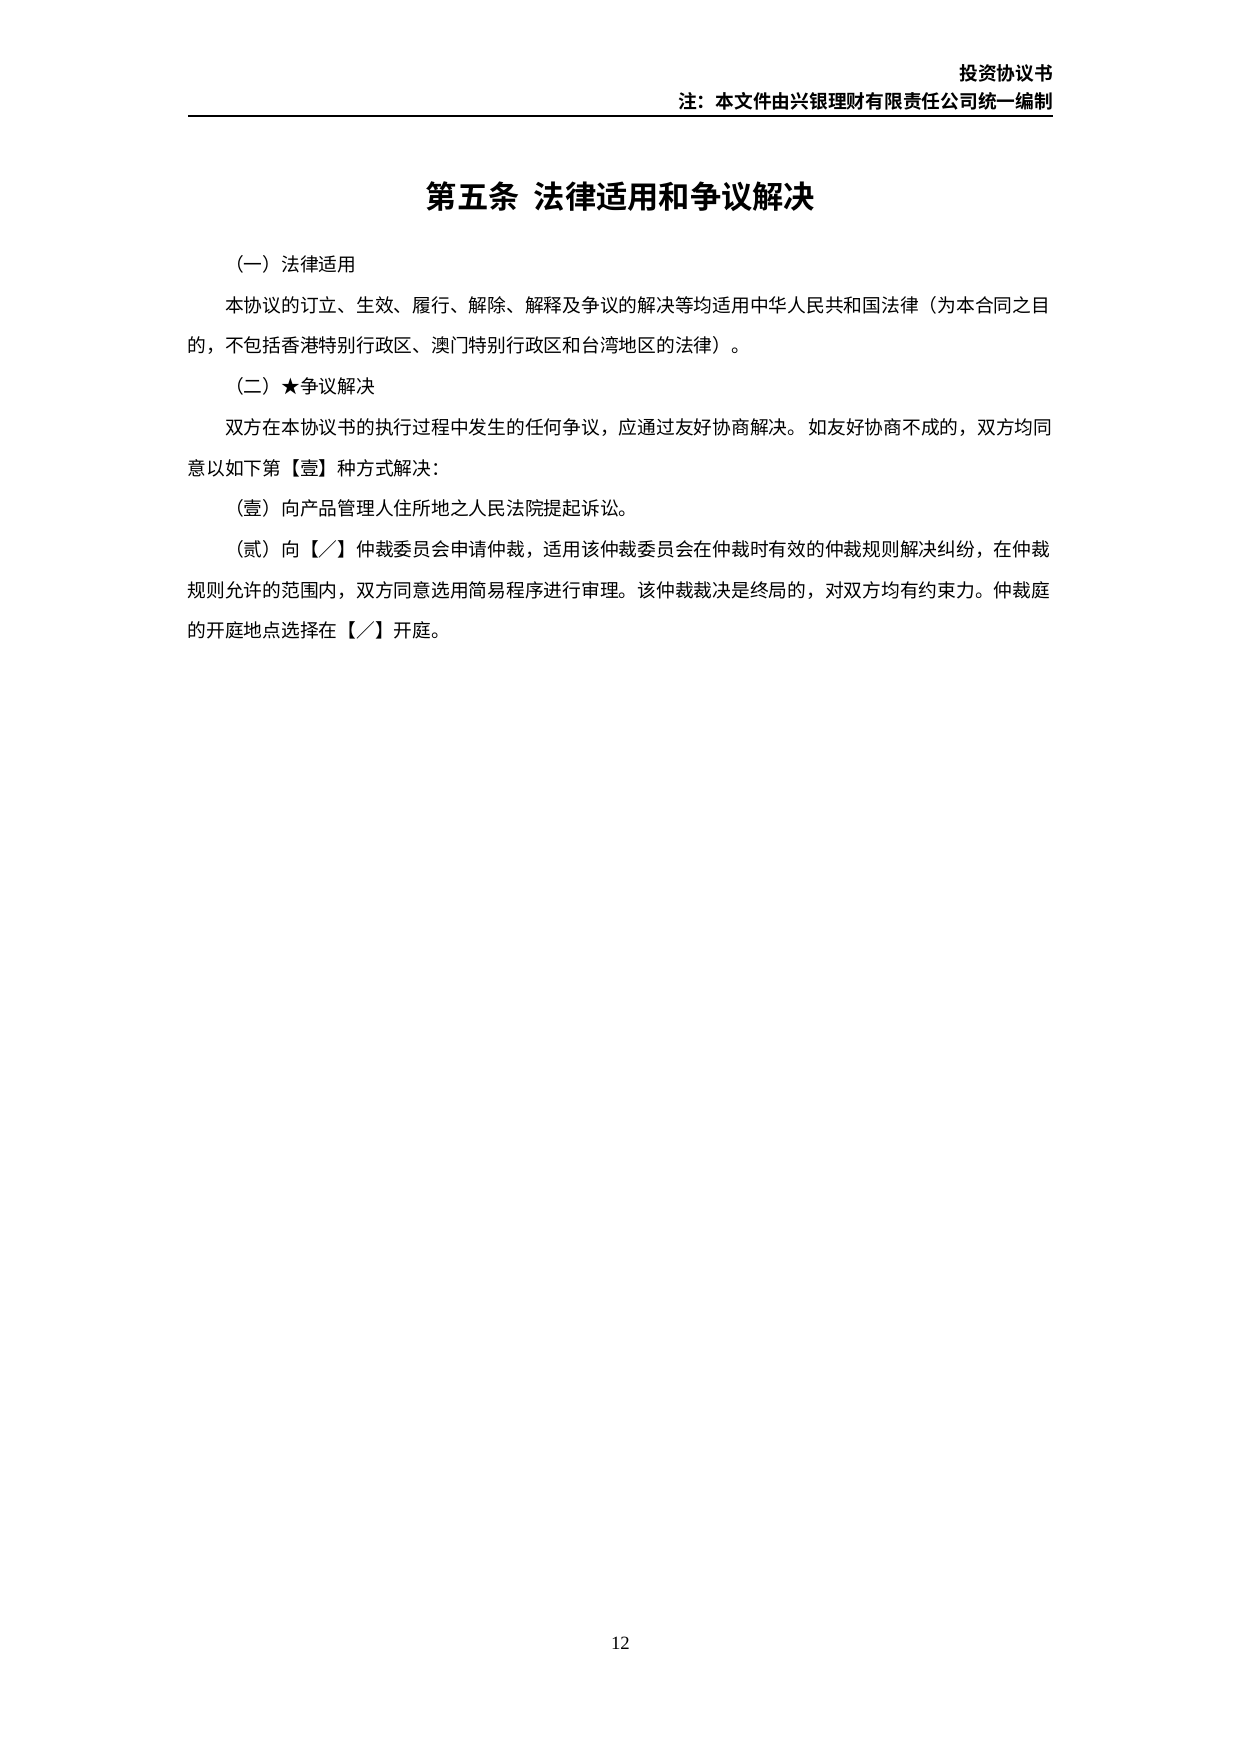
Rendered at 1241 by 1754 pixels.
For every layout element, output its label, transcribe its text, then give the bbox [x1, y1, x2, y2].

subtitle 第五条 法律适用和争议解决 [187, 162, 1053, 227]
text （一）法律适用 [187, 249, 1053, 277]
text （二）★争议解决 [187, 372, 1053, 399]
text 双方在本协议书的执行过程中发生的任何争议，应通过友好协商解决。如友好协商不成的，双方均同意以如下第【壹】种方式解决： [187, 412, 1053, 480]
text （贰）向【／】仲裁委员会申请仲裁，适用该仲裁委员会在仲裁时有效的仲裁规则解决纠纷，在仲裁规则允许的范围内，双方同意选用简易程序进行审理。该仲裁裁决是终局的，对双方均有约束力。仲裁庭的开庭地点选择在【／】开庭。 [187, 535, 1053, 643]
text 本协议的订立、生效、履行、解除、解释及争议的解决等均适用中华人民共和国法律（为本合同之目的，不包括香港特别行政区、澳门特别行政区和台湾地区的法律）。 [187, 290, 1053, 358]
text （壹）向产品管理人住所地之人民法院提起诉讼。 [187, 494, 1053, 521]
